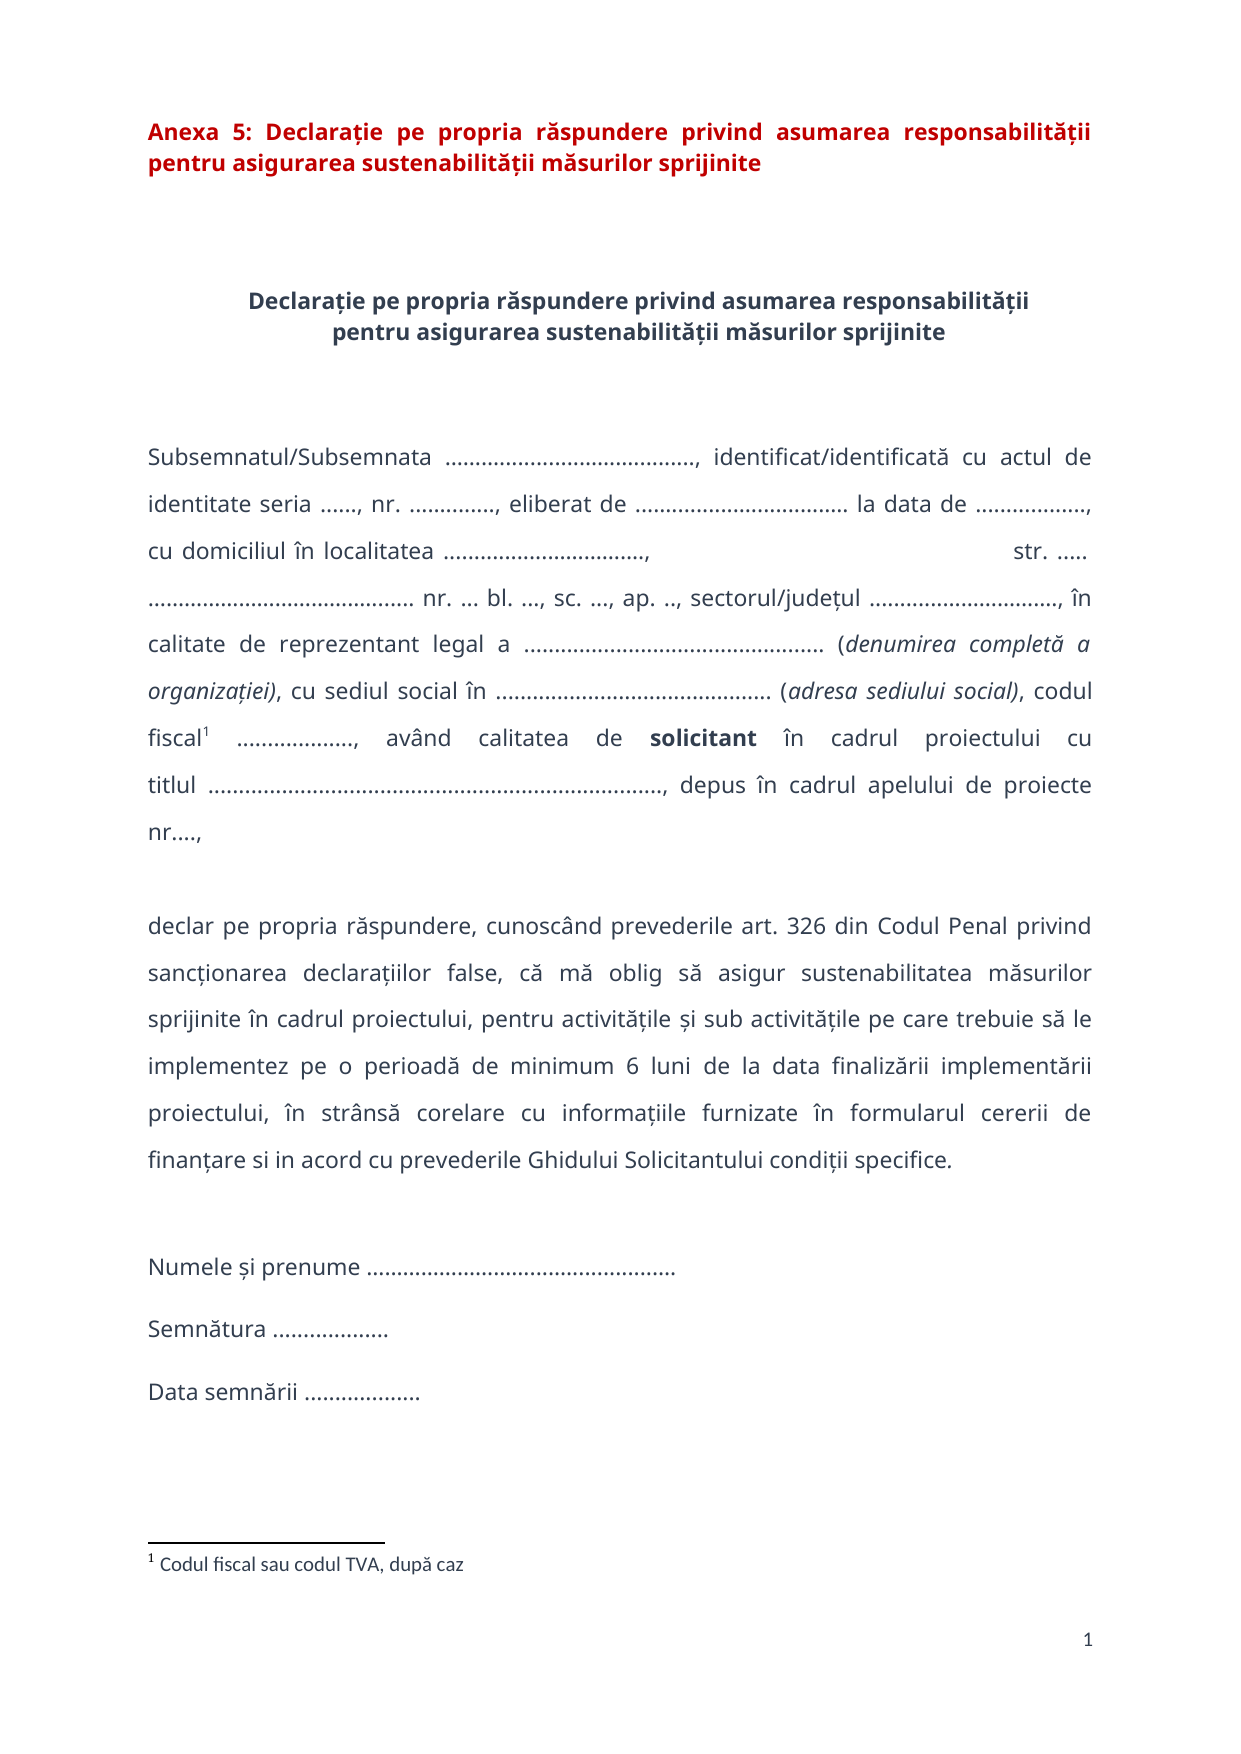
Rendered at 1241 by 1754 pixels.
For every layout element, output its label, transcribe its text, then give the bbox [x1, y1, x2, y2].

text declar pe propria răspundere, cunoscând prevederile art. 326 din Codul Penal privind sancționarea declarațiilor false, că mă oblig să asigur sustenabilitatea măsurilor sprijinite în cadrul proiectului, pentru activitățile și sub activitățile pe care trebuie să le implementez pe o perioadă de minimum 6 luni de la data finalizării implementării proiectului, în strânsă corelare cu informațiile furnizate în formularul cererii de finanțare si in acord cu prevederile Ghidului Solicitantului condiții specifice. [148, 910, 1093, 1175]
text Numele și prenume ………………………...…...............… [148, 1251, 1093, 1282]
text Semnătura ................... [148, 1313, 1093, 1345]
list Declarație pe propria răspundere privind asumarea responsabilității [185, 285, 1093, 316]
text Subsemnatul/Subsemnata ……….............……….........., identificat/identificată cu actul de identitate seria ......, nr. ...…........, eliberat de ....…..........….......…….. la data de .................., cu domiciliul în localitatea .................……………., str. .....………………………………........ nr. ... bl. ..., sc. ..., ap. .., sectorul/județul ............………………., în calitate de reprezentant legal a ................................................. (denumirea completă a organizației), cu sediul social în ............................................. (adresa sediului social), codul fiscal ..................., având calitatea de solicitant în cadrul proiectului cu titlul .........................................................................., depus în cadrul apelului de proiecte nr...., [148, 441, 1093, 847]
text Data semnării ................... [148, 1376, 1093, 1407]
subtitle Anexa 5: Declarație pe propria răspundere privind asumarea responsabilității pentru asigurarea sustenabilității măsurilor sprijinite [148, 116, 1093, 178]
list pentru asigurarea sustenabilității măsurilor sprijinite [185, 316, 1093, 347]
